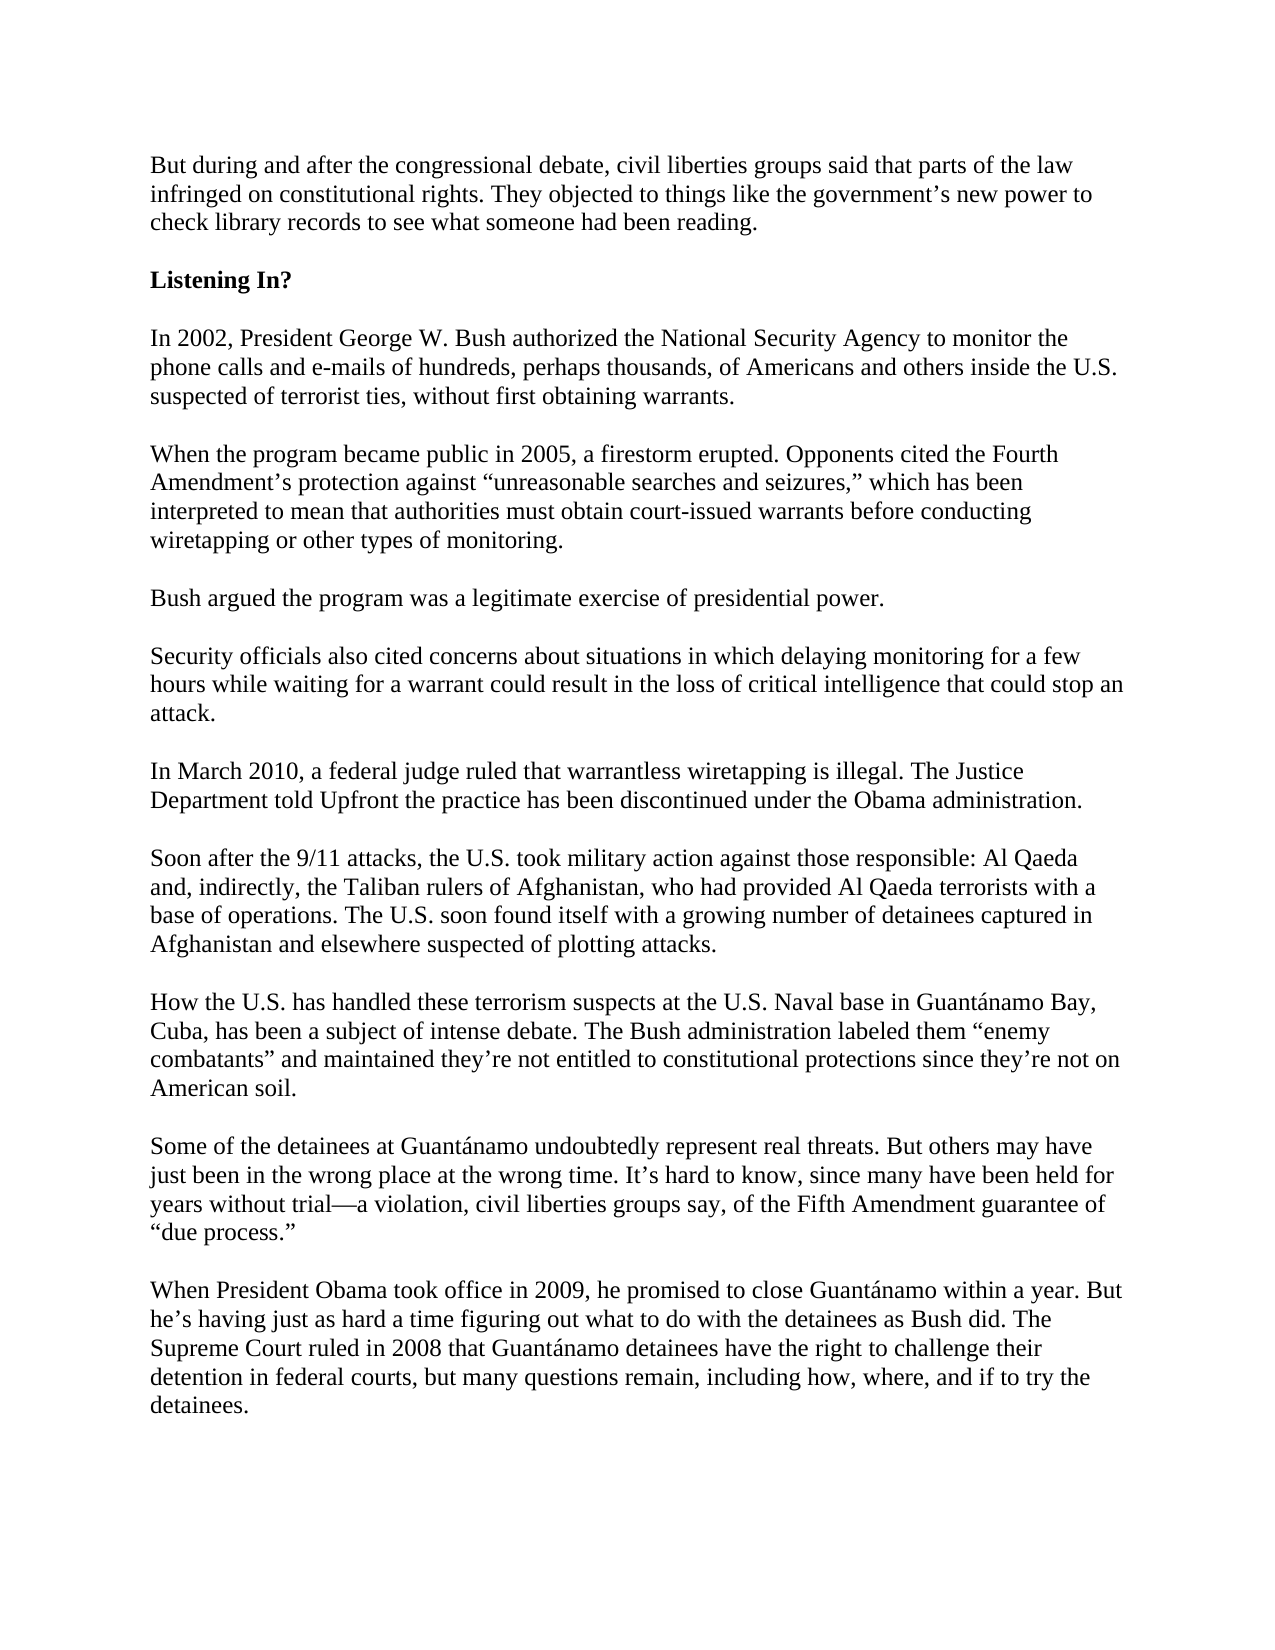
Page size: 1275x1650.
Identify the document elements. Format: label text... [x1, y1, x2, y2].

text Some of the detainees at Guantánamo undoubtedly represent real threats. But others may have just been in the wrong place at the wrong time. It’s hard to know, since many have been held for years without trial—a violation, civil liberties groups say, of the Fifth Amendment guarantee of “due process.” [150, 1131, 1125, 1246]
text Bush argued the program was a legitimate exercise of presidential power. [150, 583, 1125, 612]
text In 2002, President George W. Bush authorized the National Security Agency to monitor the phone calls and e-mails of hundreds, perhaps thousands, of Americans and others inside the U.S. suspected of terrorist ties, without first obtaining warrants. [150, 323, 1125, 409]
text But during and after the congressional debate, civil liberties groups said that parts of the law infringed on constitutional rights. They objected to things like the government’s new power to check library records to see what someone had been reading. [150, 150, 1125, 236]
text When President Obama took office in 2009, he promised to close Guantánamo within a year. But he’s having just as hard a time figuring out what to do with the detainees as Bush did. The Supreme Court ruled in 2008 that Guantánamo detainees have the right to challenge their detention in federal courts, but many questions remain, including how, where, and if to try the detainees. [150, 1275, 1125, 1419]
text Listening In? [150, 265, 1125, 294]
text When the program became public in 2005, a firestorm erupted. Opponents cited the Fourth Amendment’s protection against “unreasonable searches and seizures,” which has been interpreted to mean that authorities must obtain court-issued warrants before conducting wiretapping or other types of monitoring. [150, 439, 1125, 554]
text Soon after the 9/11 attacks, the U.S. took military action against those responsible: Al Qaeda and, indirectly, the Taliban rulers of Afghanistan, who had provided Al Qaeda terrorists with a base of operations. The U.S. soon found itself with a growing number of detainees captured in Afghanistan and elsewhere suspected of plotting attacks. [150, 843, 1125, 958]
text How the U.S. has handled these terrorism suspects at the U.S. Naval base in Guantánamo Bay, Cuba, has been a subject of intense debate. The Bush administration labeled them “enemy combatants” and maintained they’re not entitled to constitutional protections since they’re not on American soil. [150, 987, 1125, 1102]
text In March 2010, a federal judge ruled that warrantless wiretapping is illegal. The Justice Department told Upfront the practice has been discontinued under the Obama administration. [150, 756, 1125, 814]
text Security officials also cited concerns about situations in which delaying monitoring for a few hours while waiting for a warrant could result in the loss of critical intelligence that could stop an attack. [150, 641, 1125, 727]
